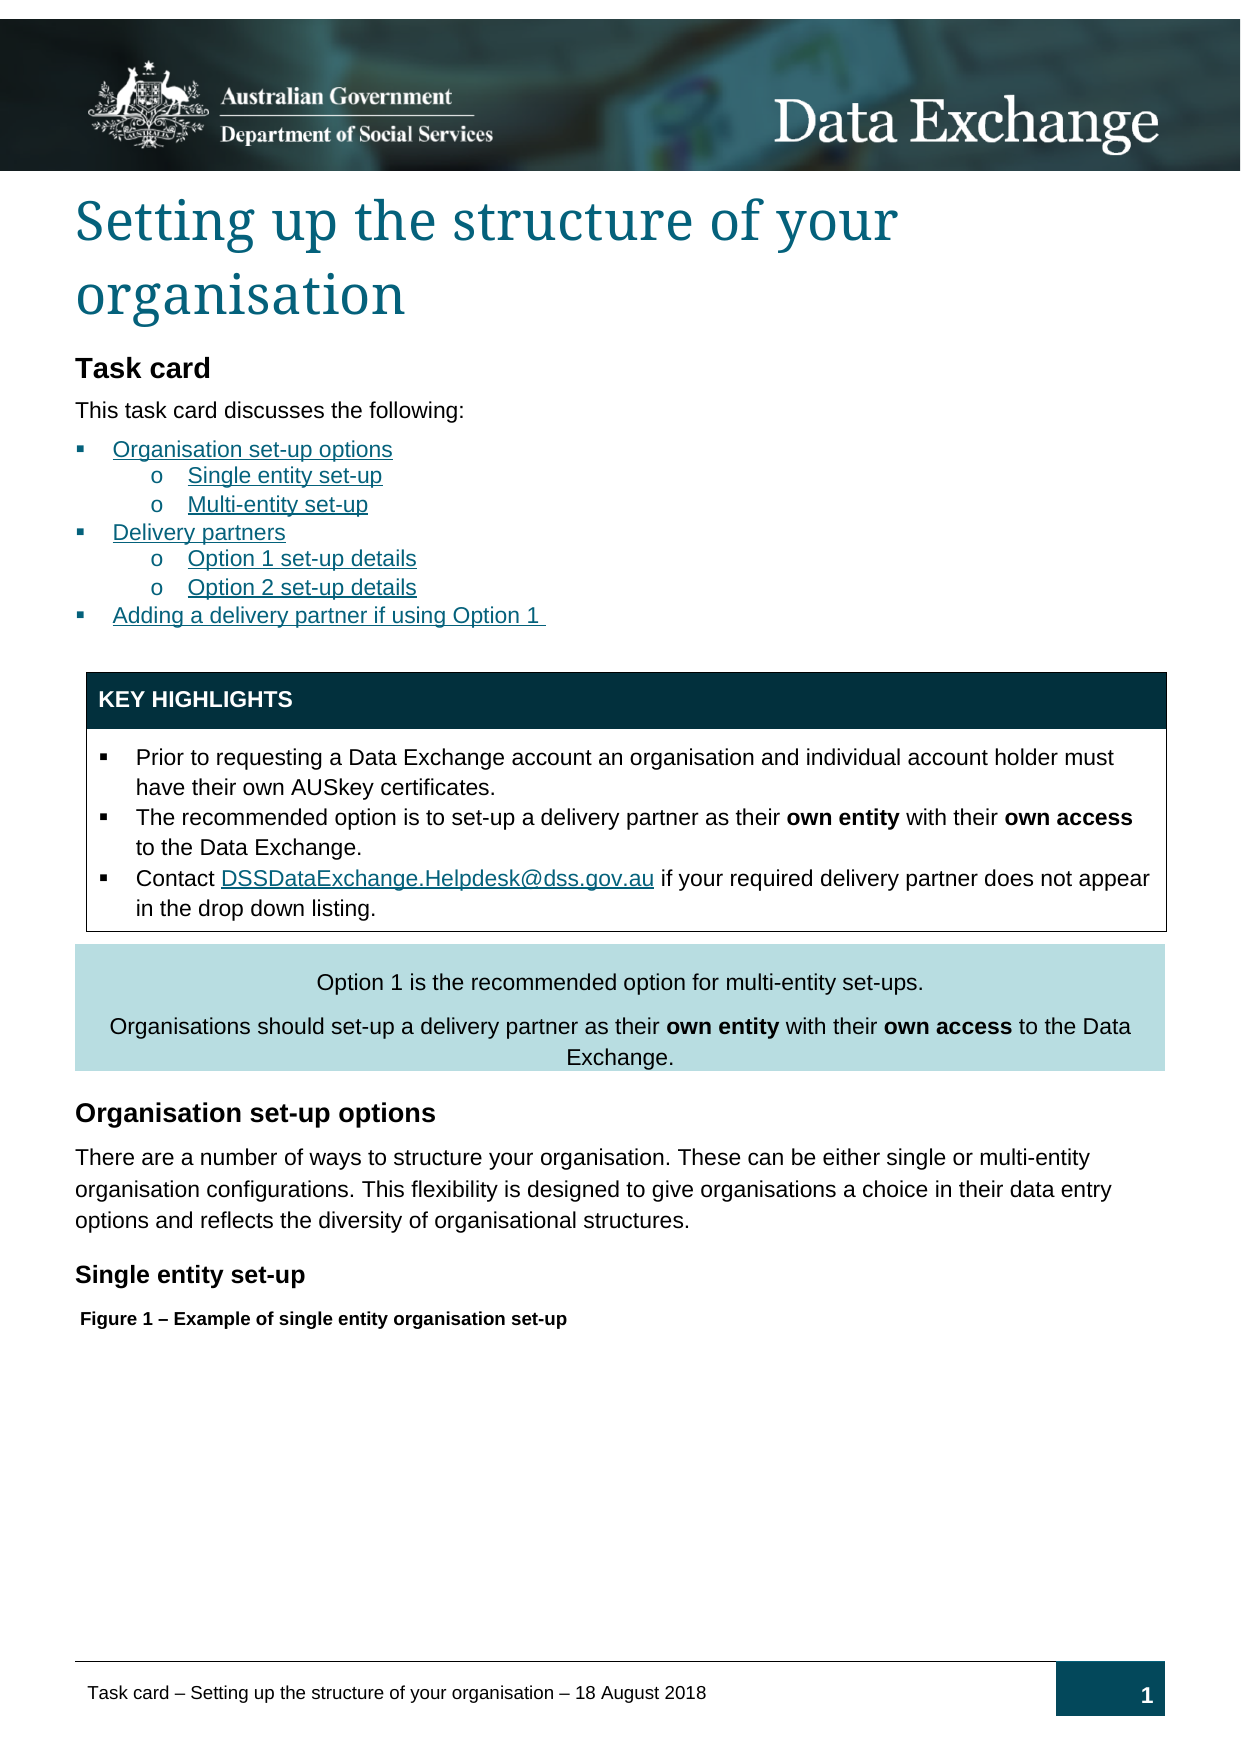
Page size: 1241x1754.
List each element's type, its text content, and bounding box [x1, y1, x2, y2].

table_cell Prior to requesting a Data Exchange account an organisation and individual account holder must have their own AUSkey certificates. The recommended option is to set-up a delivery partner as their own entity with their own access to the Data Exchange. Contact DSSDataExchange.Helpdesk@dss.gov.au if your required delivery partner does not appear in the drop down listing. [87, 731, 1166, 931]
text Option 1 is the recommended option for multi-entity set-ups. [75, 968, 1165, 995]
text Organisations should set-up a delivery partner as their own entity with their own access to the Data Exchange. [75, 1013, 1165, 1071]
table_header KEY HIGHLIGHTS [87, 673, 1166, 729]
text This task card discusses the following: [75, 397, 1165, 423]
list Single entity set-up [150, 462, 1165, 491]
list Organisation set-up options [75, 436, 1165, 462]
list Option 2 set-up details [150, 573, 1165, 602]
subtitle Task card [75, 351, 1165, 384]
text There are a number of ways to structure your organisation. These can be either single or multi-entity organisation configurations. This flexibility is designed to give organisations a choice in their data entry options and reflects the diversity of organisational structures. [75, 1144, 1165, 1234]
picture [0, 19, 1241, 171]
subtitle Organisation set-up options [75, 1097, 1165, 1128]
list Multi-entity set-up [150, 491, 1165, 519]
subtitle Setting up the structure of your organisation [75, 183, 1165, 330]
subtitle Single entity set-up [75, 1260, 1165, 1289]
list Delivery partners [75, 519, 1165, 545]
text Figure 1 – Example of single entity organisation set-up [75, 1305, 1165, 1330]
list Adding a delivery partner if using Option 1 [75, 602, 1165, 628]
list Option 1 set-up details [150, 545, 1165, 573]
